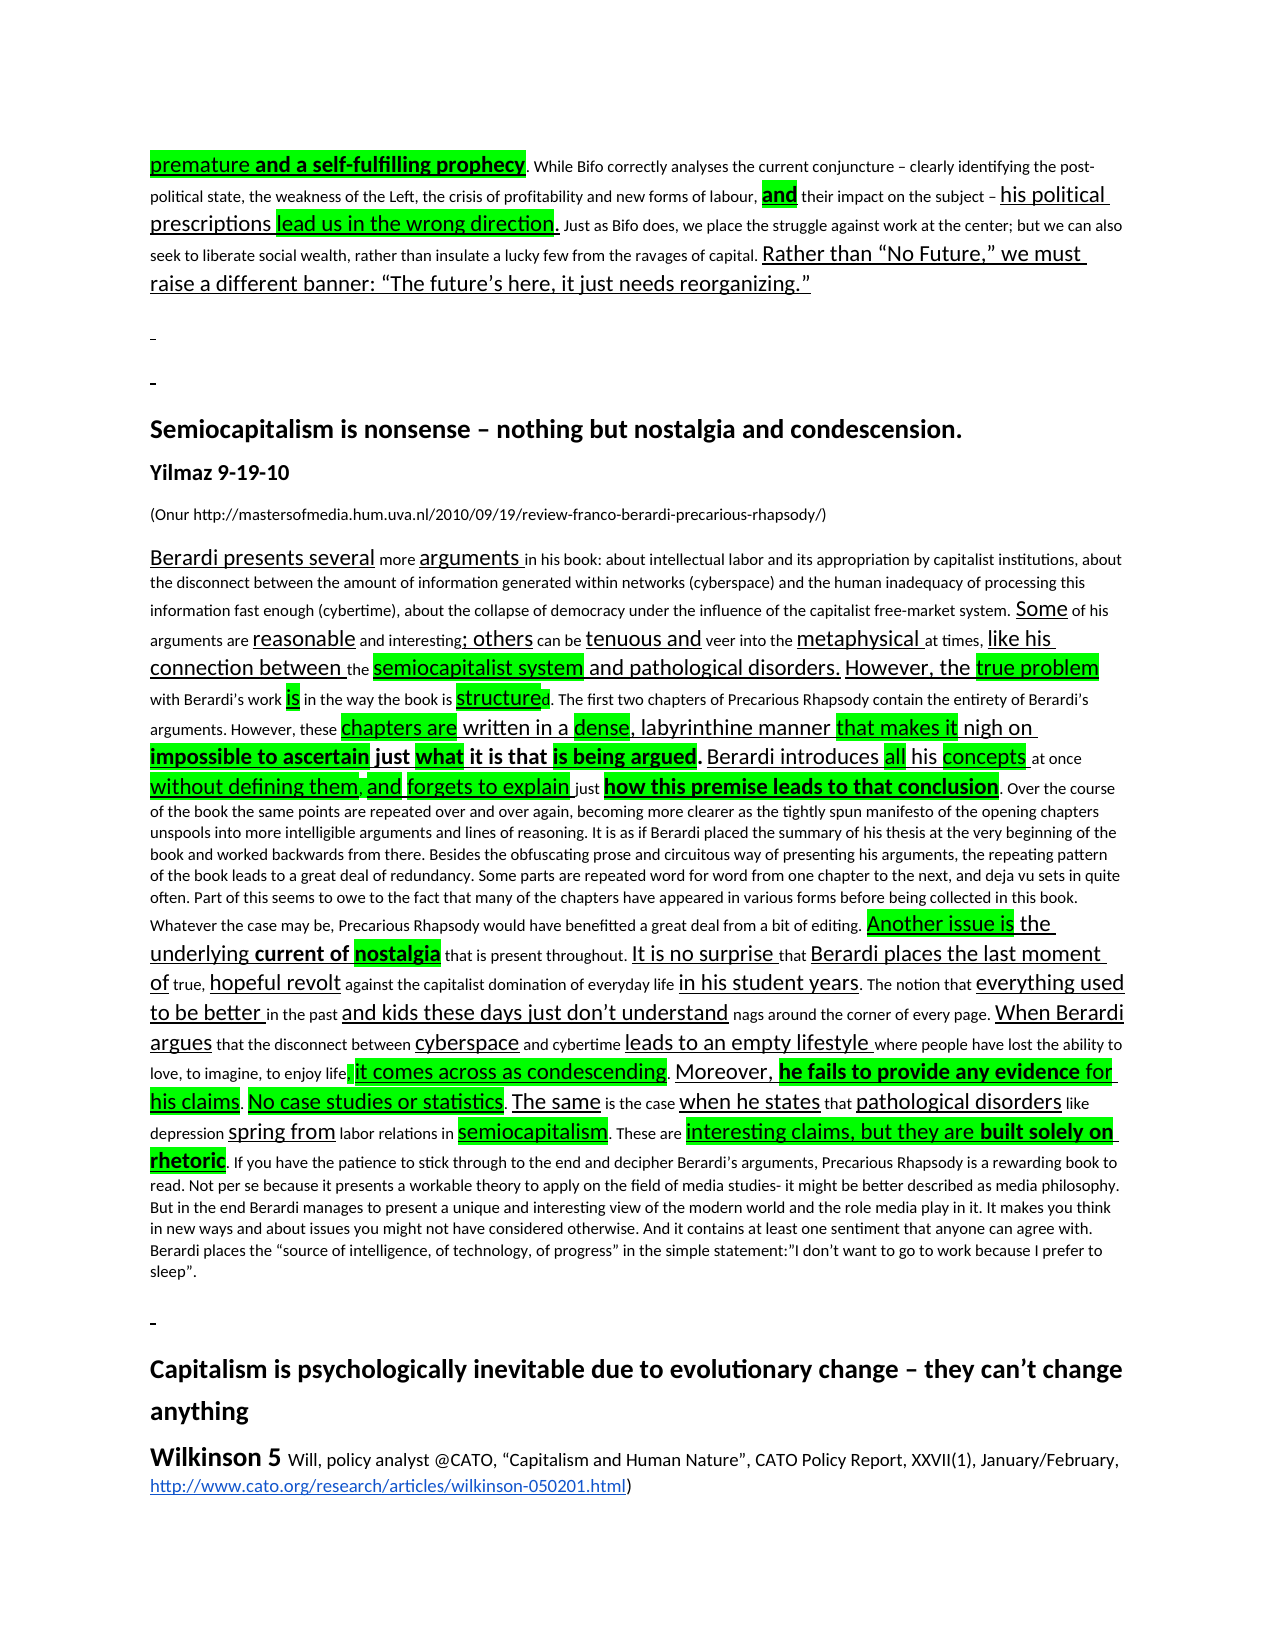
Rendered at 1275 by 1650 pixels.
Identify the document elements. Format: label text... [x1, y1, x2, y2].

subtitle Semiocapitalism is nonsense – nothing but nostalgia and condescension. [150, 413, 1125, 446]
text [150, 150, 1125, 297]
text (Onur http://mastersofmedia.hum.uva.nl/2010/09/19/review-franco-berardi-precarious-rhapsody/) [150, 505, 1125, 525]
text Wilkinson 5 Will, policy analyst @CATO, “Capitalism and Human Nature”, CATO Policy Report, XXVII(1), January/February, http://www.cato.org/research/articles/wilkinson-050201.html) [150, 1440, 1125, 1497]
subtitle Capitalism is psychologically inevitable due to evolutionary change – they can’t change anything [150, 1353, 1125, 1427]
text Yilmaz 9-19-10 [150, 458, 1125, 486]
text Berardi presents several more arguments in his book: about intellectual labor and its appropriation by capitalist institutions, about the disconnect between the amount of information generated within networks (cyberspace) and the human inadequacy of processing this information fast enough (cybertime), about the collapse of democracy under the influence of the capitalist free-market system. Some of his arguments are reasonable and interesting; others can be tenuous and veer into the metaphysical at times, like his connection between the semiocapitalist system and pathological disorders. However, the true problem with Berardi’s work is in the way the book is structured. The first two chapters of Precarious Rhapsody contain the entirety of Berardi’s arguments. However, these chapters are written in a dense, labyrinthine manner that makes it nigh on impossible to ascertain just what it is that is being argued. Berardi introduces all his concepts at once without defining them, and forgets to explain just how this premise leads to that conclusion. Over the course of the book the same points are repeated over and over again, becoming more clearer as the tightly spun manifesto of the opening chapters unspools into more intelligible arguments and lines of reasoning. It is as if Berardi placed the summary of his thesis at the very beginning of the book and worked backwards from there. Besides the obfuscating prose and circuitous way of presenting his arguments, the repeating pattern of the book leads to a great deal of redundancy. Some parts are repeated word for word from one chapter to the next, and deja vu sets in quite often. Part of this seems to owe to the fact that many of the chapters have appeared in various forms before being collected in this book. Whatever the case may be, Precarious Rhapsody would have benefitted a great deal from a bit of editing. Another issue is the underlying current of nostalgia that is present throughout. It is no surprise that Berardi places the last moment of true, hopeful revolt against the capitalist domination of everyday life in his student years. The notion that everything used to be better in the past and kids these days just don’t understand nags around the corner of every page. When Berardi argues that the disconnect between cyberspace and cybertime leads to an empty lifestyle where people have lost the ability to love, to imagine, to enjoy life, it comes across as condescending. Moreover, he fails to provide any evidence for his claims. No case studies or statistics. The same is the case when he states that pathological disorders like depression spring from labor relations in semiocapitalism. These are interesting claims, but they are built solely on rhetoric. If you have the patience to stick through to the end and decipher Berardi’s arguments, Precarious Rhapsody is a rewarding book to read. Not per se because it presents a workable theory to apply on the field of media studies- it might be better described as media philosophy. But in the end Berardi manages to present a unique and interesting view of the modern world and the role media play in it. It makes you think in new ways and about issues you might not have considered otherwise. And it contains at least one sentiment that anyone can agree with. Berardi places the “source of intelligence, of technology, of progress” in the simple statement:”I don’t want to go to work because I prefer to sleep”. [150, 543, 1125, 1282]
